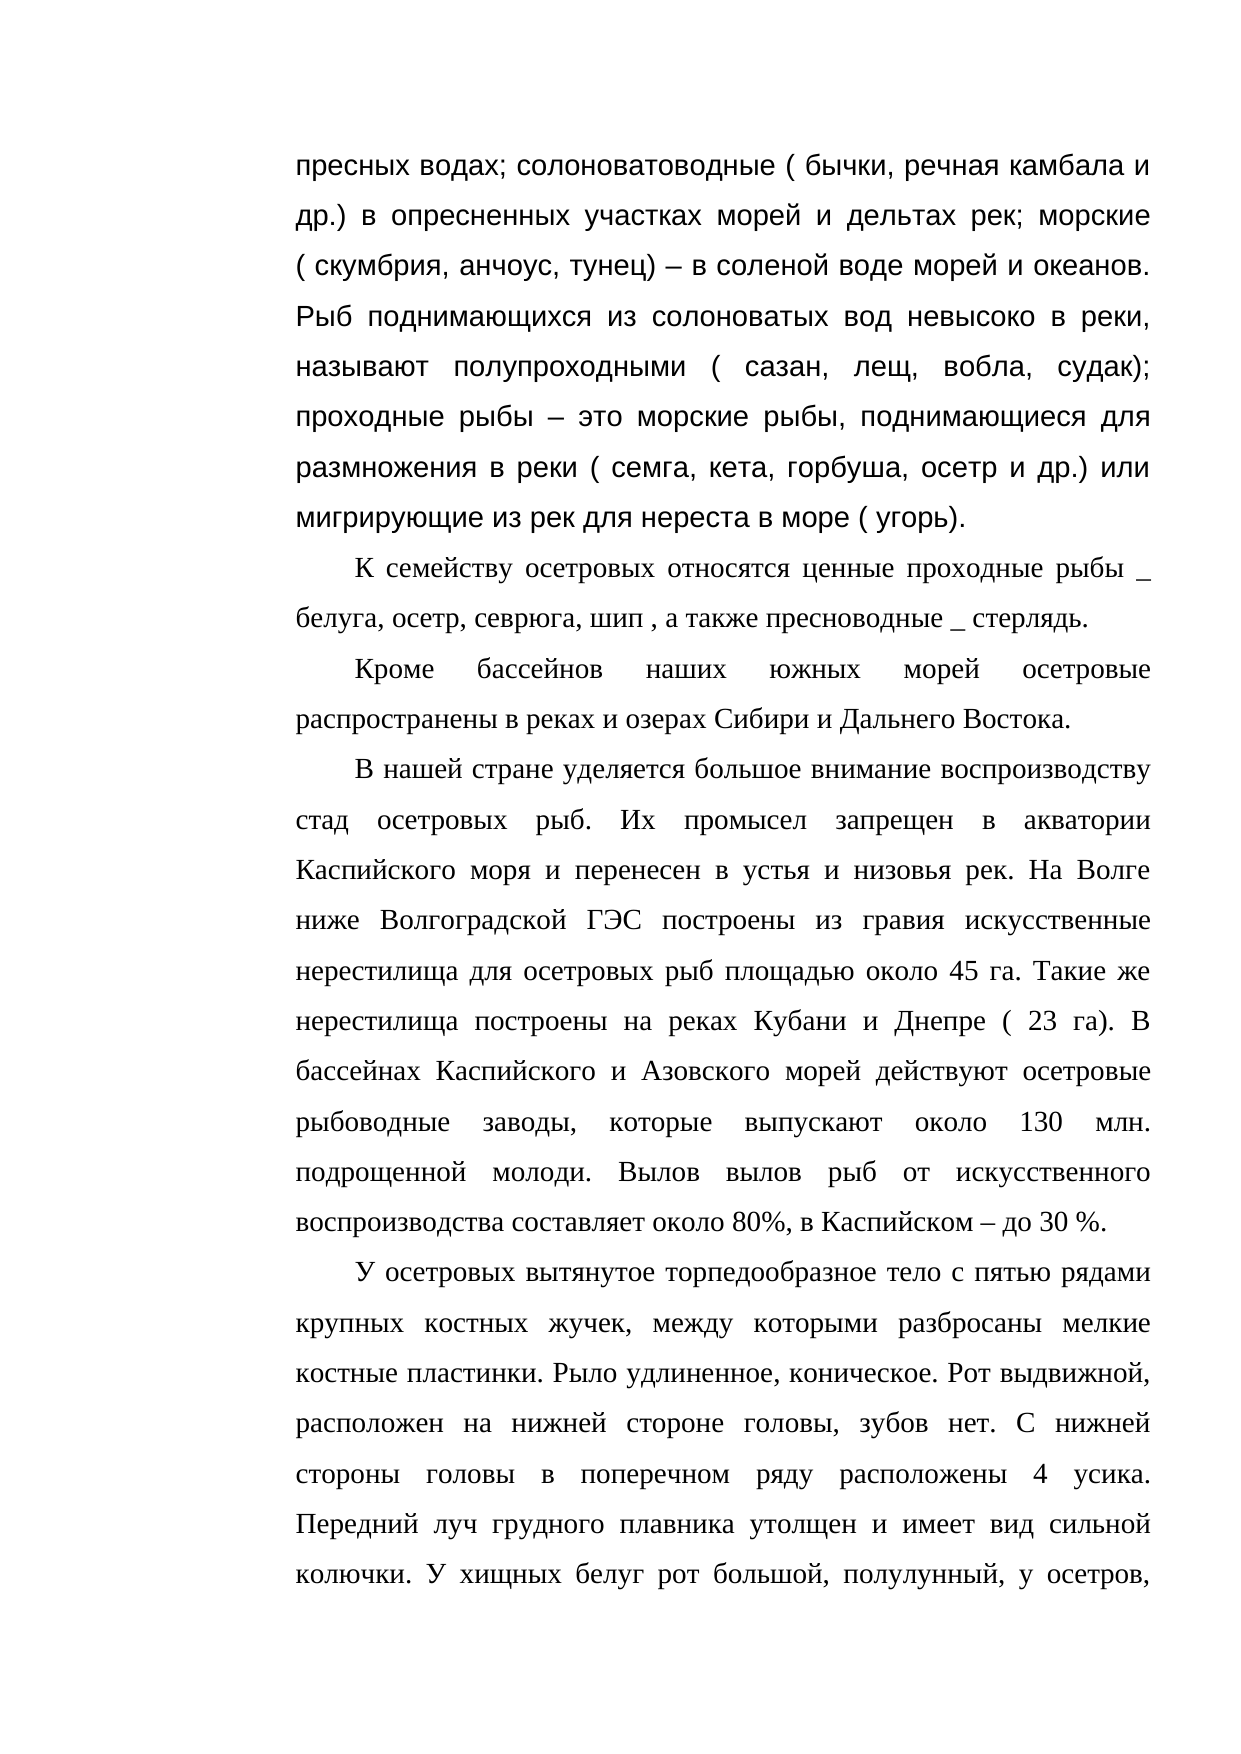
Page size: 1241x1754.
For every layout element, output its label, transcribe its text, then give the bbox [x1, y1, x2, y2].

text Кроме бассейнов наших южных морей осетровые распространены в реках и озерах Сибири и Дальнего Востока. [295, 651, 1152, 735]
text К семейству осетровых относятся ценные проходные рыбы _ белуга, осетр, севрюга, шип , а также пресноводные _ стерлядь. [295, 550, 1152, 634]
text В нашей стране уделяется большое внимание воспроизводству стад осетровых рыб. Их промысел запрещен в акватории Каспийского моря и перенесен в устья и низовья рек. На Волге ниже Волгоградской ГЭС построены из гравия искусственные нерестилища для осетровых рыб площадью около 45 га. Такие же нерестилища построены на реках Кубани и Днепре ( 23 га). В бассейнах Каспийского и Азовского морей действуют осетровые рыбоводные заводы, которые выпускают около 130 млн. подрощенной молоди. Вылов вылов рыб от искусственного воспроизводства составляет около 80%, в Каспийском – до 30 %. [295, 751, 1152, 1238]
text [295, 148, 1152, 533]
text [295, 1254, 1152, 1590]
